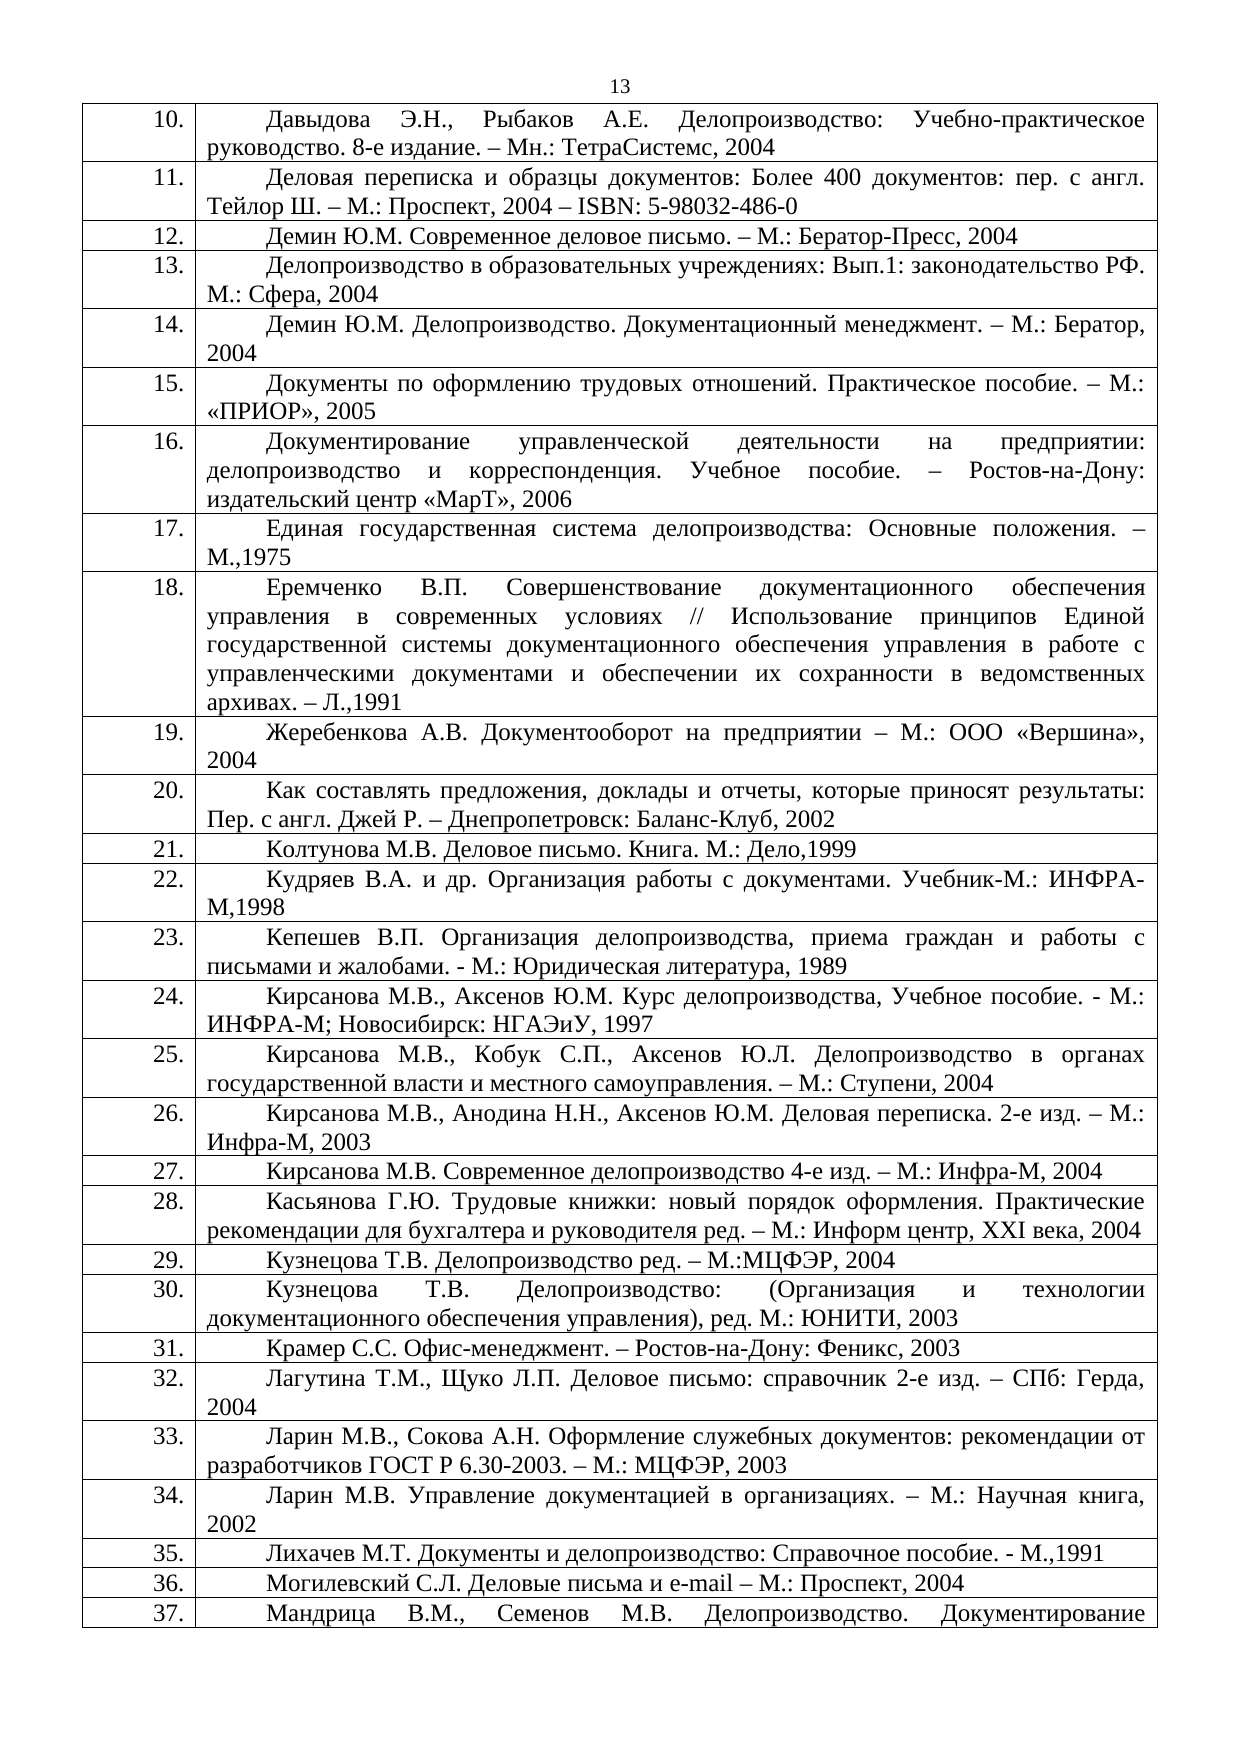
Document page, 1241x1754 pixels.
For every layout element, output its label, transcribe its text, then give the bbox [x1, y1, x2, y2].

table_cell Кирсанова М.В., Анодина Н.Н., Аксенов Ю.М. Деловая переписка. 2-е изд. – М.: Инфра-М, 2003 [196, 1098, 1157, 1155]
table_cell Касьянова Г.Ю. Трудовые книжки: новый порядок оформления. Практические рекомендации для бухгалтера и руководителя ред. – М.: Информ центр, XXI века, 2004 [196, 1186, 1157, 1244]
table_cell 10. [83, 104, 195, 161]
table_cell Кепешев В.П. Организация делопроизводства, приема граждан и работы с письмами и жалобами. - М.: Юридическая литература, 1989 [196, 922, 1157, 980]
table_cell 15. [83, 368, 195, 425]
table_cell 25. [83, 1039, 195, 1097]
table_cell 36. [83, 1568, 195, 1597]
table_cell 27. [83, 1156, 195, 1185]
table_cell Демин Ю.М. Современное деловое письмо. – М.: Бератор-Пресс, 2004 [196, 221, 1157, 249]
table_cell Кудряев В.А. и др. Организация работы с документами. Учебник-М.: ИНФРА-М,1998 [196, 864, 1157, 921]
table_cell Демин Ю.М. Делопроизводство. Документационный менеджмент. – М.: Бератор, 2004 [196, 309, 1157, 367]
table_cell 34. [83, 1480, 195, 1537]
table_cell Делопроизводство в образовательных учреждениях: Вып.1: законодательство РФ. М.: Сфера, 2004 [196, 251, 1157, 308]
table_cell Могилевский С.Л. Деловые письма и e-mail – М.: Проспект, 2004 [196, 1568, 1157, 1597]
table_cell Кирсанова М.В. Современное делопроизводство 4-е изд. – М.: Инфра-М, 2004 [196, 1156, 1157, 1185]
table_cell 11. [83, 162, 195, 220]
table_cell 12. [83, 221, 195, 249]
table_cell Кирсанова М.В., Аксенов Ю.М. Курс делопроизводства, Учебное пособие. - М.: ИНФРА-М; Новосибирск: НГАЭиУ, 1997 [196, 981, 1157, 1038]
table_cell Лихачев М.Т. Документы и делопроизводство: Справочное пособие. - М.,1991 [196, 1539, 1157, 1567]
table_cell Крамер С.С. Офис-менеджмент. – Ростов-на-Дону: Феникс, 2003 [196, 1333, 1157, 1362]
table_cell Еремченко В.П. Совершенствование документационного обеспечения управления в современных условиях // Использование принципов Единой государственной системы документационного обеспечения управления в работе с управленческими документами и обеспечении их сохранности в ведомственных архивах. – Л.,1991 [196, 572, 1157, 716]
table_cell Единая государственная система делопроизводства: Основные положения. – М.,1975 [196, 514, 1157, 571]
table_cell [196, 1598, 1157, 1627]
table_cell 29. [83, 1245, 195, 1273]
table_cell 31. [83, 1333, 195, 1362]
table_cell 32. [83, 1363, 195, 1420]
table_cell Кузнецова Т.В. Делопроизводство ред. – М.:МЦФЭР, 2004 [196, 1245, 1157, 1273]
table_cell Ларин М.В. Управление документацией в организациях. – М.: Научная книга, 2002 [196, 1480, 1157, 1537]
table_cell 22. [83, 864, 195, 921]
table_cell Ларин М.В., Сокова А.Н. Оформление служебных документов: рекомендации от разработчиков ГОСТ Р 6.30-2003. – М.: МЦФЭР, 2003 [196, 1421, 1157, 1479]
table_cell Кузнецова Т.В. Делопроизводство: (Организация и технологии документационного обеспечения управления), ред. М.: ЮНИТИ, 2003 [196, 1275, 1157, 1332]
table_cell Кирсанова М.В., Кобук С.П., Аксенов Ю.Л. Делопроизводство в органах государственной власти и местного самоуправления. – М.: Ступени, 2004 [196, 1039, 1157, 1097]
table_cell 33. [83, 1421, 195, 1479]
table_cell Колтунова М.В. Деловое письмо. Книга. М.: Дело,1999 [196, 834, 1157, 863]
table_cell 18. [83, 572, 195, 716]
table_cell Лагутина Т.М., Щуко Л.П. Деловое письмо: справочник 2-е изд. – СПб: Герда, 2004 [196, 1363, 1157, 1420]
table_cell 13. [83, 251, 195, 308]
table_cell 30. [83, 1275, 195, 1332]
table_cell 23. [83, 922, 195, 980]
table_cell 37. [83, 1598, 195, 1627]
table_cell 16. [83, 426, 195, 512]
table_cell Документы по оформлению трудовых отношений. Практическое пособие. – М.: «ПРИОР», 2005 [196, 368, 1157, 425]
table_cell 17. [83, 514, 195, 571]
table_cell Как составлять предложения, доклады и отчеты, которые приносят результаты: Пер. с англ. Джей Р. – Днепропетровск: Баланс-Клуб, 2002 [196, 775, 1157, 833]
table_cell Жеребенкова А.В. Документооборот на предприятии – М.: ООО «Вершина», 2004 [196, 717, 1157, 774]
table_cell 35. [83, 1539, 195, 1567]
table_cell Документирование управленческой деятельности на предприятии: делопроизводство и корреспонденция. Учебное пособие. – Ростов-на-Дону: издательский центр «МарТ», 2006 [196, 426, 1157, 512]
table_cell Давыдова Э.Н., Рыбаков А.Е. Делопроизводство: Учебно-практическое руководство. 8-е издание. – Мн.: ТетраСистемс, 2004 [196, 104, 1157, 161]
table_cell 24. [83, 981, 195, 1038]
table_cell 26. [83, 1098, 195, 1155]
table_cell Деловая переписка и образцы документов: Более 400 документов: пер. с англ. Тейлор Ш. – М.: Проспект, 2004 – ISBN: 5-98032-486-0 [196, 162, 1157, 220]
table_cell 14. [83, 309, 195, 367]
table_cell 28. [83, 1186, 195, 1244]
table_cell 20. [83, 775, 195, 833]
table_cell 19. [83, 717, 195, 774]
table_cell 21. [83, 834, 195, 863]
